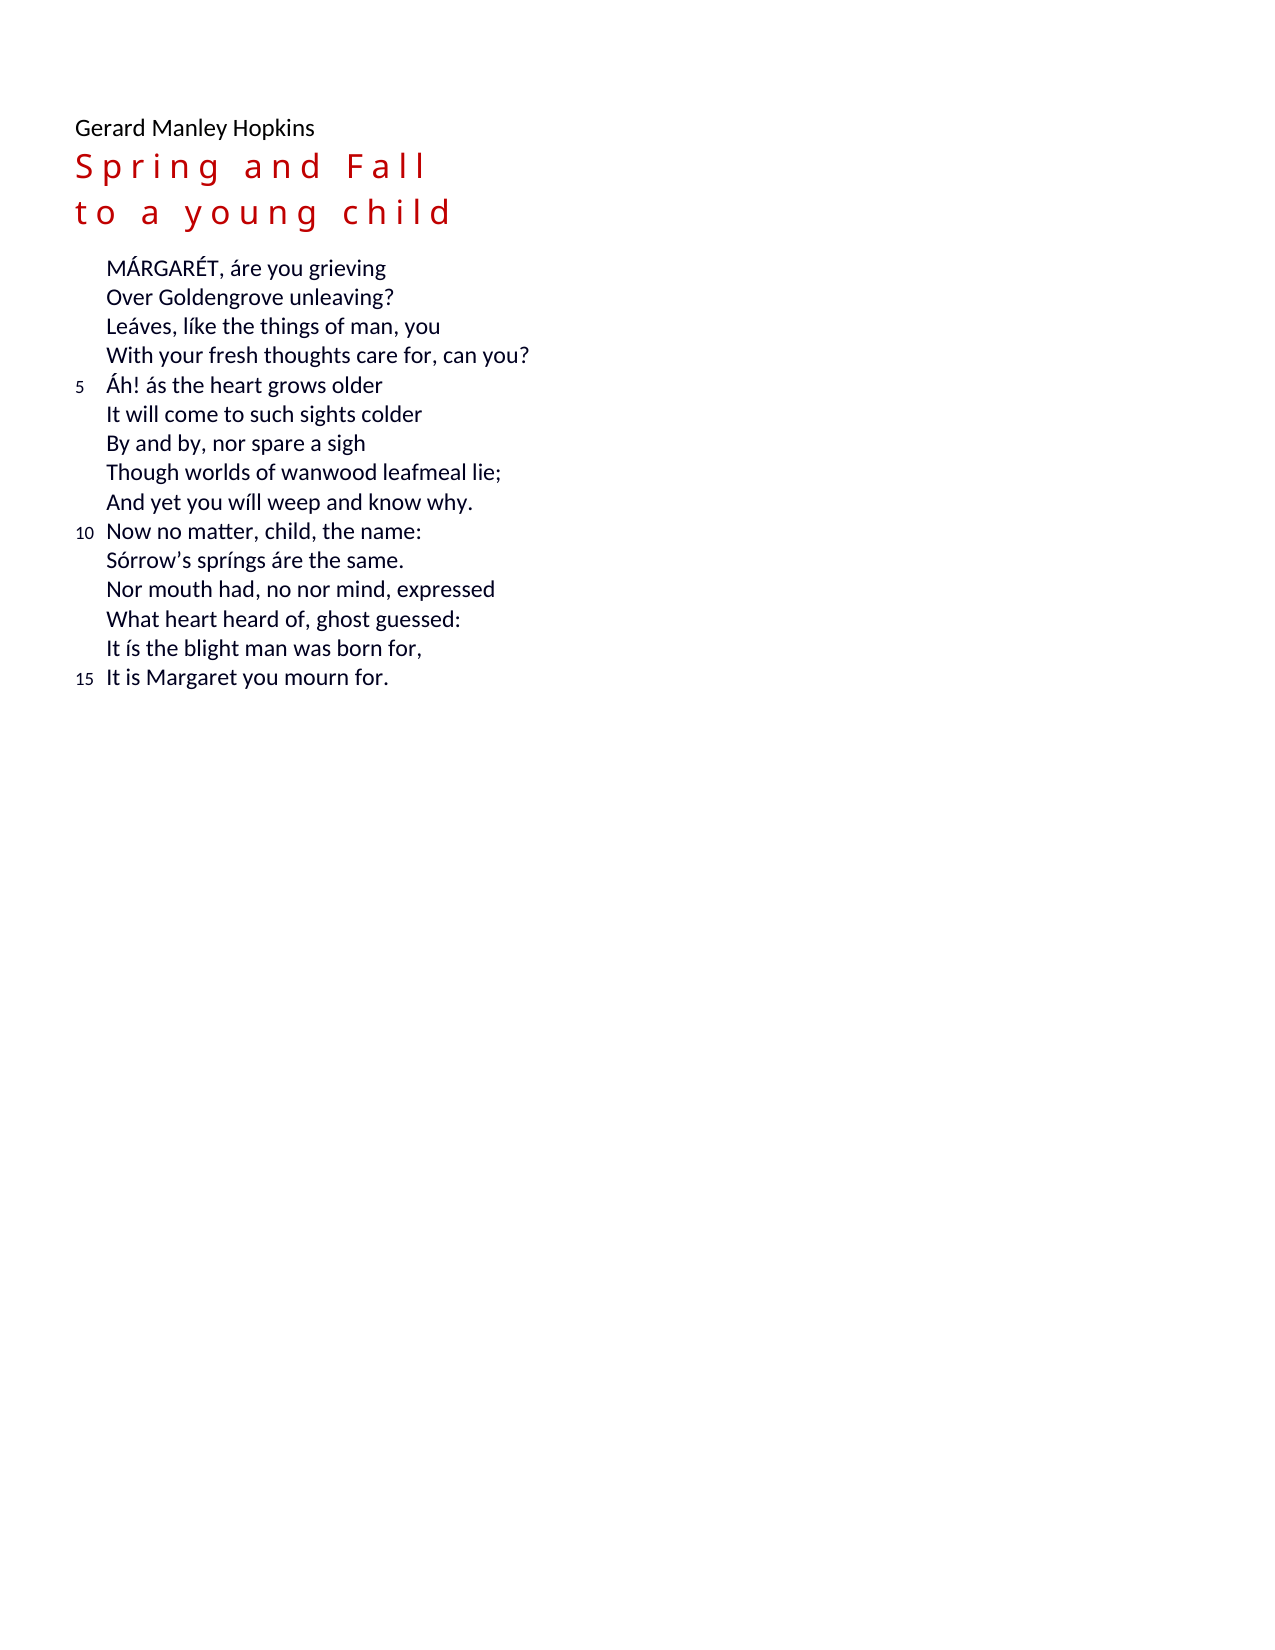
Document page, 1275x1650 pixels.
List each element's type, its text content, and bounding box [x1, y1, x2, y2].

text By and by, nor spare a sigh [75, 428, 619, 457]
text Leáves, líke the things of man, you [75, 311, 619, 340]
text It ís the blight man was born for, [75, 633, 619, 662]
text Sórrow’s spríngs áre the same. [75, 545, 619, 574]
text 10 Now no matter, child, the name: [75, 516, 619, 545]
text Nor mouth had, no nor mind, expressed [75, 574, 619, 604]
text 5 Áh! ás the heart grows older [75, 370, 619, 399]
text 15 It is Margaret you mourn for. [75, 662, 619, 692]
subtitle Spring and Fall to a young child [75, 143, 619, 234]
text With your fresh thoughts care for, can you? [75, 340, 619, 370]
text It will come to such sights colder [75, 399, 619, 428]
text Over Goldengrove unleaving? [75, 282, 619, 311]
text Though worlds of wanwood leafmeal lie; [75, 457, 619, 487]
text And yet you wíll weep and know why. [75, 487, 619, 516]
text MÁRGARÉT, áre you grieving [75, 253, 619, 282]
text What heart heard of, ghost guessed: [75, 604, 619, 633]
